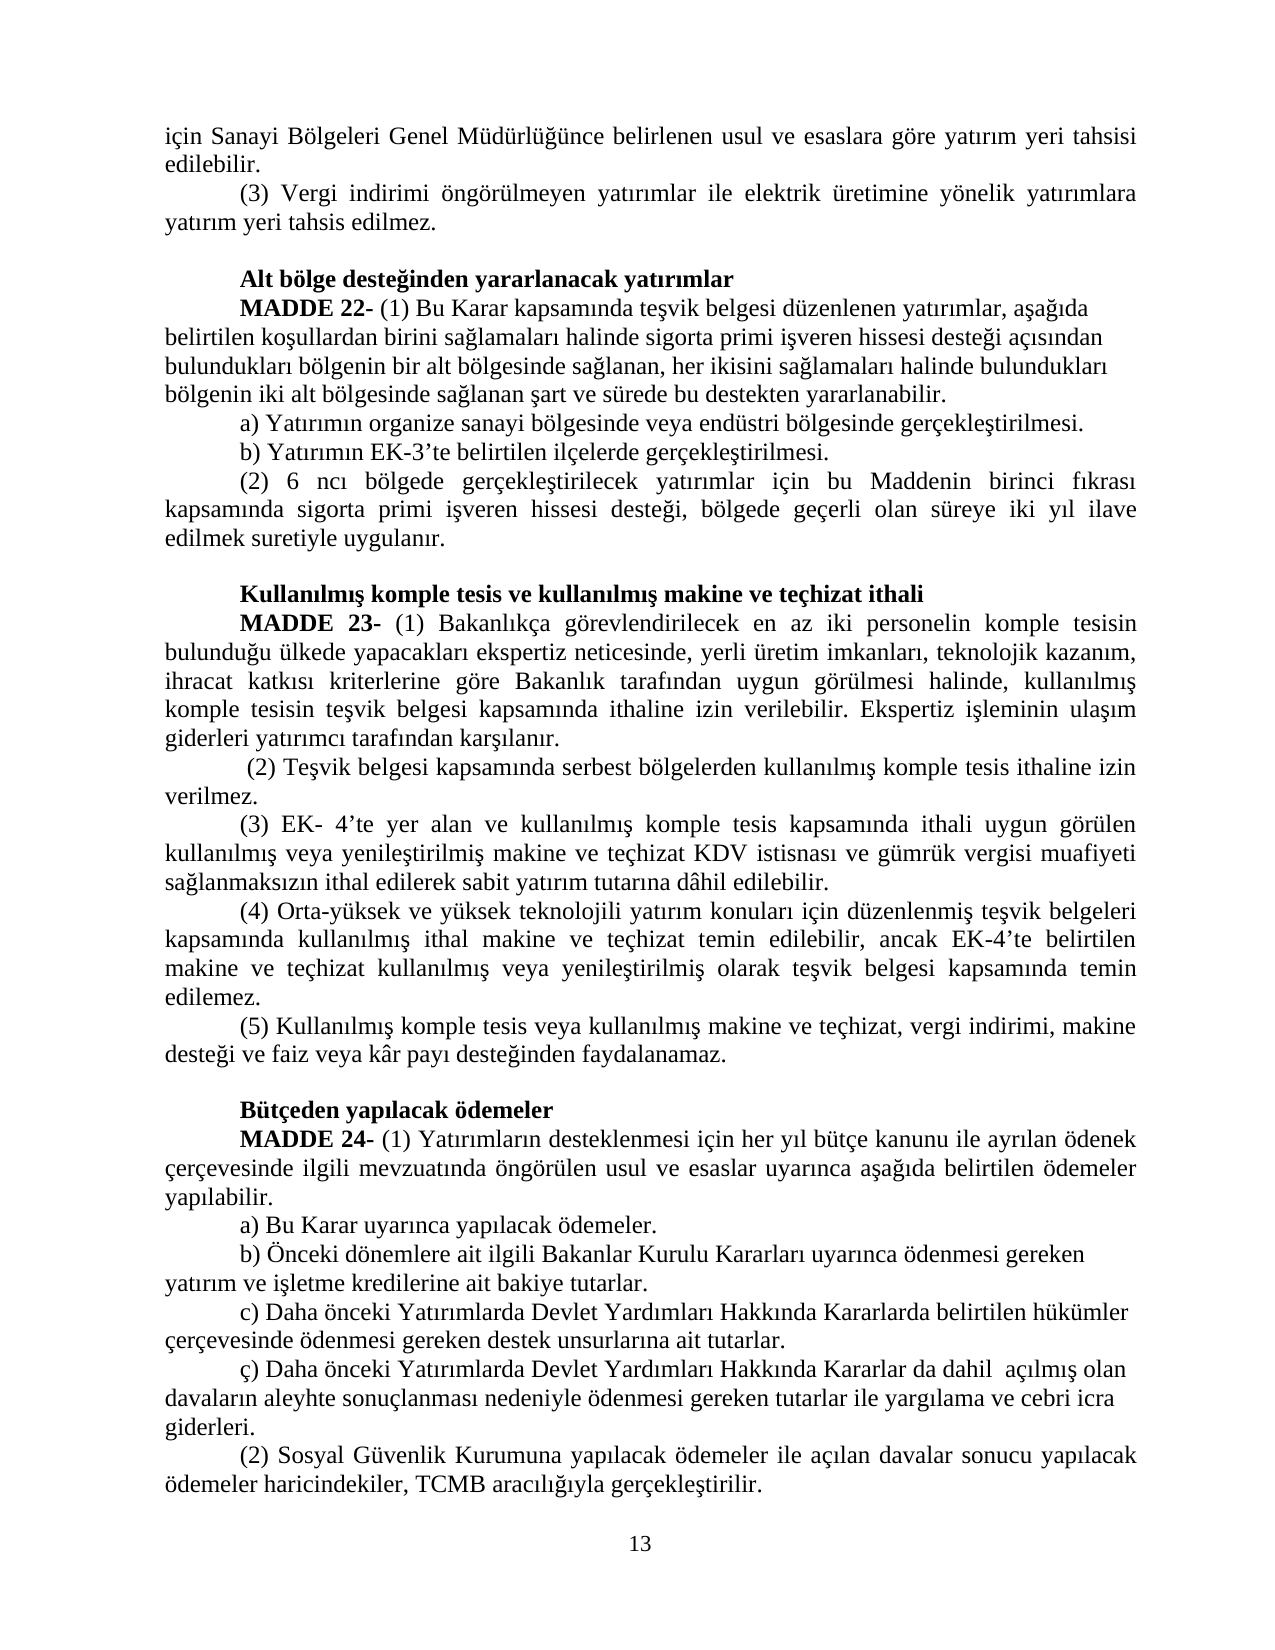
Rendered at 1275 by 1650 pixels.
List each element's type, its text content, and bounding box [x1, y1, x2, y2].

text a) Yatırımın organize sanayi bölgesinde veya endüstri bölgesinde gerçekleştirilmesi. [164, 408, 1137, 437]
text ç) Daha önceki Yatırımlarda Devlet Yardımları Hakkında Kararlar da dahil açılmış olan davaların aleyhte sonuçlanması nedeniyle ödenmesi gereken tutarlar ile yargılama ve cebri icra giderleri. [164, 1354, 1137, 1441]
text c) Daha önceki Yatırımlarda Devlet Yardımları Hakkında Kararlarda belirtilen hükümler çerçevesinde ödenmesi gereken destek unsurlarına ait tutarlar. [164, 1297, 1137, 1354]
text b) Önceki dönemlere ait ilgili Bakanlar Kurulu Kararları uyarınca ödenmesi gereken yatırım ve işletme kredilerine ait bakiye tutarlar. [164, 1239, 1137, 1297]
text a) Bu Karar uyarınca yapılacak ödemeler. [164, 1211, 1137, 1239]
text Alt bölge desteğinden yararlanacak yatırımlar [164, 264, 1137, 293]
text MADDE 22- (1) Bu Karar kapsamında teşvik belgesi düzenlenen yatırımlar, aşağıda belirtilen koşullardan birini sağlamaları halinde sigorta primi işveren hissesi desteği açısından bulundukları bölgenin bir alt bölgesinde sağlanan, her ikisini sağlamaları halinde bulundukları bölgenin iki alt bölgesinde sağlanan şart ve sürede bu destekten yararlanabilir. [164, 293, 1137, 408]
text b) Yatırımın EK-3’te belirtilen ilçelerde gerçekleştirilmesi. [164, 437, 1137, 466]
text (3) EK- 4’te yer alan ve kullanılmış komple tesis kapsamında ithali uygun görülen kullanılmış veya yenileştirilmiş makine ve teçhizat KDV istisnası ve gümrük vergisi muafiyeti sağlanmaksızın ithal edilerek sabit yatırım tutarına dâhil edilebilir. [164, 809, 1137, 896]
text (3) Vergi indirimi öngörülmeyen yatırımlar ile elektrik üretimine yönelik yatırımlara yatırım yeri tahsis edilmez. [164, 178, 1137, 236]
text MADDE 24- (1) Yatırımların desteklenmesi için her yıl bütçe kanunu ile ayrılan ödenek çerçevesinde ilgili mevzuatında öngörülen usul ve esaslar uyarınca aşağıda belirtilen ödemeler yapılabilir. [164, 1124, 1137, 1211]
text (2) Teşvik belgesi kapsamında serbest bölgelerden kullanılmış komple tesis ithaline izin verilmez. [164, 752, 1137, 809]
text Bütçeden yapılacak ödemeler [164, 1096, 1137, 1124]
text (2) 6 ncı bölgede gerçekleştirilecek yatırımlar için bu Maddenin birinci fıkrası kapsamında sigorta primi işveren hissesi desteği, bölgede geçerli olan süreye iki yıl ilave edilmek suretiyle uygulanır. [164, 466, 1137, 552]
text (2) Sosyal Güvenlik Kurumuna yapılacak ödemeler ile açılan davalar sonucu yapılacak ödemeler haricindekiler, TCMB aracılığıyla gerçekleştirilir. [164, 1441, 1137, 1498]
text Kullanılmış komple tesis ve kullanılmış makine ve teçhizat ithali [164, 579, 1137, 608]
text (4) Orta-yüksek ve yüksek teknolojili yatırım konuları için düzenlenmiş teşvik belgeleri kapsamında kullanılmış ithal makine ve teçhizat temin edilebilir, ancak EK-4’te belirtilen makine ve teçhizat kullanılmış veya yenileştirilmiş olarak teşvik belgesi kapsamında temin edilemez. [164, 896, 1137, 1011]
text MADDE 23- (1) Bakanlıkça görevlendirilecek en az iki personelin komple tesisin bulunduğu ülkede yapacakları ekspertiz neticesinde, yerli üretim imkanları, teknolojik kazanım, ihracat katkısı kriterlerine göre Bakanlık tarafından uygun görülmesi halinde, kullanılmış komple tesisin teşvik belgesi kapsamında ithaline izin verilebilir. Ekspertiz işleminin ulaşım giderleri yatırımcı tarafından karşılanır. [164, 608, 1137, 752]
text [164, 121, 1137, 178]
text (5) Kullanılmış komple tesis veya kullanılmış makine ve teçhizat, vergi indirimi, makine desteği ve faiz veya kâr payı desteğinden faydalanamaz. [164, 1011, 1137, 1068]
